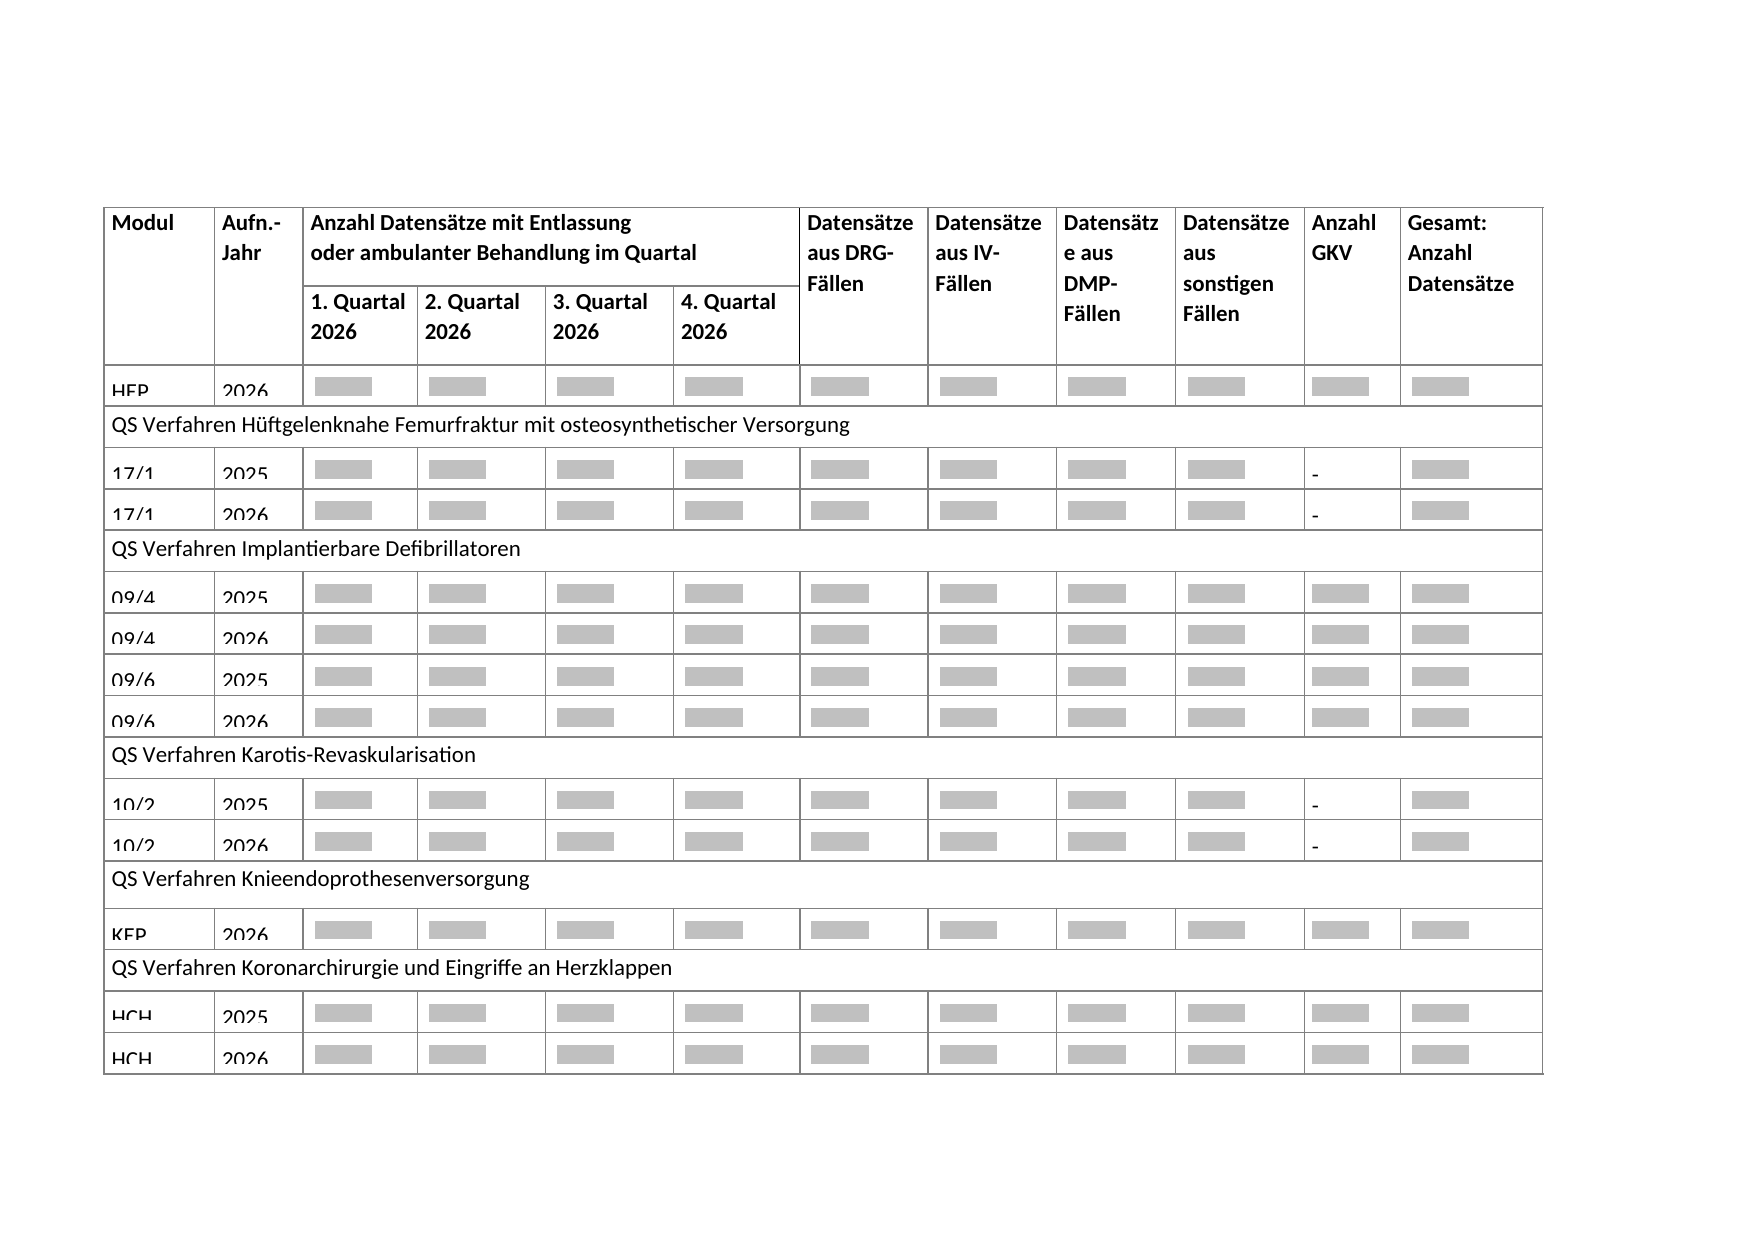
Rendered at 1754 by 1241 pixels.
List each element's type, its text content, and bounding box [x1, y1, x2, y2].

table_cell [929, 992, 1056, 1031]
table_cell 2026 [215, 366, 302, 405]
table_cell [418, 1033, 545, 1073]
table_cell [546, 779, 673, 819]
table_cell 2025 [215, 572, 302, 612]
table_header Aufn.-Jahr [215, 208, 302, 364]
table_cell [546, 572, 673, 612]
table_cell QS Verfahren Implantierbare Defibrillatoren [105, 531, 1542, 571]
table_cell [801, 696, 927, 736]
table_cell [546, 614, 673, 653]
table_cell [674, 696, 799, 736]
table_cell [929, 820, 1056, 860]
table_cell [1305, 696, 1400, 736]
table_cell 2026 [215, 1033, 302, 1073]
table_cell [546, 448, 673, 488]
table_cell [1401, 992, 1542, 1031]
table_cell 2025 [215, 779, 302, 819]
table_cell - [1305, 490, 1400, 529]
table_cell HCH [105, 1033, 214, 1073]
table_cell [1401, 820, 1542, 860]
table_cell [1401, 1033, 1542, 1073]
table_cell [801, 490, 927, 529]
table_cell 2025 [215, 655, 302, 695]
table_cell [304, 696, 417, 736]
table_cell [674, 820, 799, 860]
table_cell [1176, 696, 1304, 736]
table_cell [1401, 696, 1542, 736]
table_cell [546, 820, 673, 860]
table_cell 2025 [215, 992, 302, 1031]
table_cell [1305, 366, 1400, 405]
table_cell [929, 909, 1056, 949]
table_header Anzahl GKV [1305, 208, 1400, 364]
table_cell [1401, 572, 1542, 612]
table_cell KEP [105, 909, 214, 949]
table_header Anzahl Datensätze mit Entlassung oder ambulanter Behandlung im Quartal [304, 208, 799, 285]
table_cell [1305, 655, 1400, 695]
table_cell 09/4 [105, 614, 214, 653]
table_cell [1176, 992, 1304, 1031]
table_header Gesamt: Anzahl Datensätze [1401, 208, 1542, 364]
table_cell [929, 655, 1056, 695]
table_cell [929, 779, 1056, 819]
table_cell [418, 779, 545, 819]
table_cell 2026 [215, 909, 302, 949]
table_cell [304, 366, 417, 405]
table_cell [674, 366, 799, 405]
table_cell [546, 366, 673, 405]
table_cell 2026 [215, 820, 302, 860]
table_cell [674, 614, 799, 653]
table_cell QS Verfahren Knieendoprothesenversorgung [105, 862, 1542, 907]
table_cell 1. Quartal 2026 [304, 287, 417, 364]
table_cell [418, 655, 545, 695]
table_cell 2026 [215, 696, 302, 736]
table_cell [674, 992, 799, 1031]
table_cell [1057, 572, 1175, 612]
table_cell [546, 992, 673, 1031]
table_cell [1176, 820, 1304, 860]
table_header Datensätze aus DRG-Fällen [800, 208, 927, 364]
table_cell [418, 909, 545, 949]
table_cell [1305, 614, 1400, 653]
table_cell [304, 490, 417, 529]
table_cell [304, 1033, 417, 1073]
table_cell [304, 992, 417, 1031]
table_cell [1176, 909, 1304, 949]
table_cell 10/2 [105, 820, 214, 860]
table_cell [1305, 1033, 1400, 1073]
table_cell [674, 655, 799, 695]
table_cell [801, 909, 927, 949]
table_cell [1176, 1033, 1304, 1073]
table_cell 2026 [215, 490, 302, 529]
table_cell [546, 1033, 673, 1073]
table_cell [1401, 490, 1542, 529]
table_cell [1057, 366, 1175, 405]
table_cell [1057, 992, 1175, 1031]
table_header Datensätze aus IV-Fällen [929, 208, 1056, 364]
table_cell [801, 448, 927, 488]
table_cell [418, 992, 545, 1031]
table_cell [801, 614, 927, 653]
table_cell [929, 1033, 1056, 1073]
table_cell [1176, 448, 1304, 488]
table_cell [1176, 779, 1304, 819]
table_cell [1401, 614, 1542, 653]
table_cell [1401, 448, 1542, 488]
table_header Datensätze aus sonstigen Fällen [1176, 208, 1304, 364]
table_cell [1176, 572, 1304, 612]
table_cell [546, 655, 673, 695]
table_cell [304, 820, 417, 860]
table_cell [304, 572, 417, 612]
table_cell 3. Quartal 2026 [546, 287, 673, 364]
table_cell 2026 [215, 614, 302, 653]
table_cell - [1305, 448, 1400, 488]
table_cell [1057, 490, 1175, 529]
table_cell [1176, 490, 1304, 529]
table_cell 2. Quartal 2026 [418, 287, 545, 364]
table_cell [304, 655, 417, 695]
table_cell [1057, 614, 1175, 653]
table_cell [801, 655, 927, 695]
table_cell [304, 614, 417, 653]
table_cell [674, 490, 799, 529]
table_cell [801, 366, 927, 405]
table_cell 09/6 [105, 655, 214, 695]
table_cell [1057, 779, 1175, 819]
table_cell [674, 572, 799, 612]
table_cell [418, 572, 545, 612]
table_cell 09/4 [105, 572, 214, 612]
table_cell 17/1 [105, 448, 214, 488]
table_cell [1401, 366, 1542, 405]
table_cell [801, 779, 927, 819]
table_cell [1057, 820, 1175, 860]
table_cell [1305, 992, 1400, 1031]
table_cell [801, 820, 927, 860]
table_cell [1401, 909, 1542, 949]
table_cell [546, 696, 673, 736]
table_cell [546, 490, 673, 529]
table_cell [1401, 655, 1542, 695]
table_cell [1305, 572, 1400, 612]
table_cell 17/1 [105, 490, 214, 529]
table_cell [929, 572, 1056, 612]
table_cell [418, 448, 545, 488]
table_cell HCH [105, 992, 214, 1031]
table_cell [801, 1033, 927, 1073]
table_header Modul [105, 208, 214, 364]
table_cell [1176, 655, 1304, 695]
table_cell [929, 490, 1056, 529]
table_cell [1176, 366, 1304, 405]
table_cell - [1305, 779, 1400, 819]
table_cell [929, 614, 1056, 653]
table_cell - [1305, 820, 1400, 860]
table_cell [1057, 655, 1175, 695]
table_cell 2025 [215, 448, 302, 488]
table_cell [1057, 909, 1175, 949]
table_cell [418, 820, 545, 860]
table_cell [801, 992, 927, 1031]
table_cell [1176, 614, 1304, 653]
table_cell [801, 572, 927, 612]
table_cell QS Verfahren Koronarchirurgie und Eingriffe an Herzklappen [105, 950, 1542, 990]
table_cell 09/6 [105, 696, 214, 736]
table_cell [1057, 448, 1175, 488]
table_cell [1305, 909, 1400, 949]
table_cell [418, 696, 545, 736]
table_cell 4. Quartal 2026 [674, 287, 799, 364]
table_cell [674, 779, 799, 819]
table_cell [418, 490, 545, 529]
table_cell [929, 366, 1056, 405]
table_cell [674, 1033, 799, 1073]
table_cell [418, 366, 545, 405]
table_cell [1057, 1033, 1175, 1073]
table_cell QS Verfahren Karotis-Revaskularisation [105, 738, 1542, 777]
table_cell [304, 909, 417, 949]
table_cell [929, 696, 1056, 736]
table_cell [304, 779, 417, 819]
table_cell [1057, 696, 1175, 736]
table_header Datensätze aus DMP-Fällen [1057, 208, 1175, 364]
table_cell [546, 909, 673, 949]
table_cell [674, 909, 799, 949]
table_cell [674, 448, 799, 488]
table_cell [929, 448, 1056, 488]
table_cell QS Verfahren Hüftgelenknahe Femurfraktur mit osteosynthetischer Versorgung [105, 407, 1542, 447]
table_cell [418, 614, 545, 653]
table_cell HEP [105, 366, 214, 405]
table_cell [304, 448, 417, 488]
table_cell [1401, 779, 1542, 819]
table_cell 10/2 [105, 779, 214, 819]
